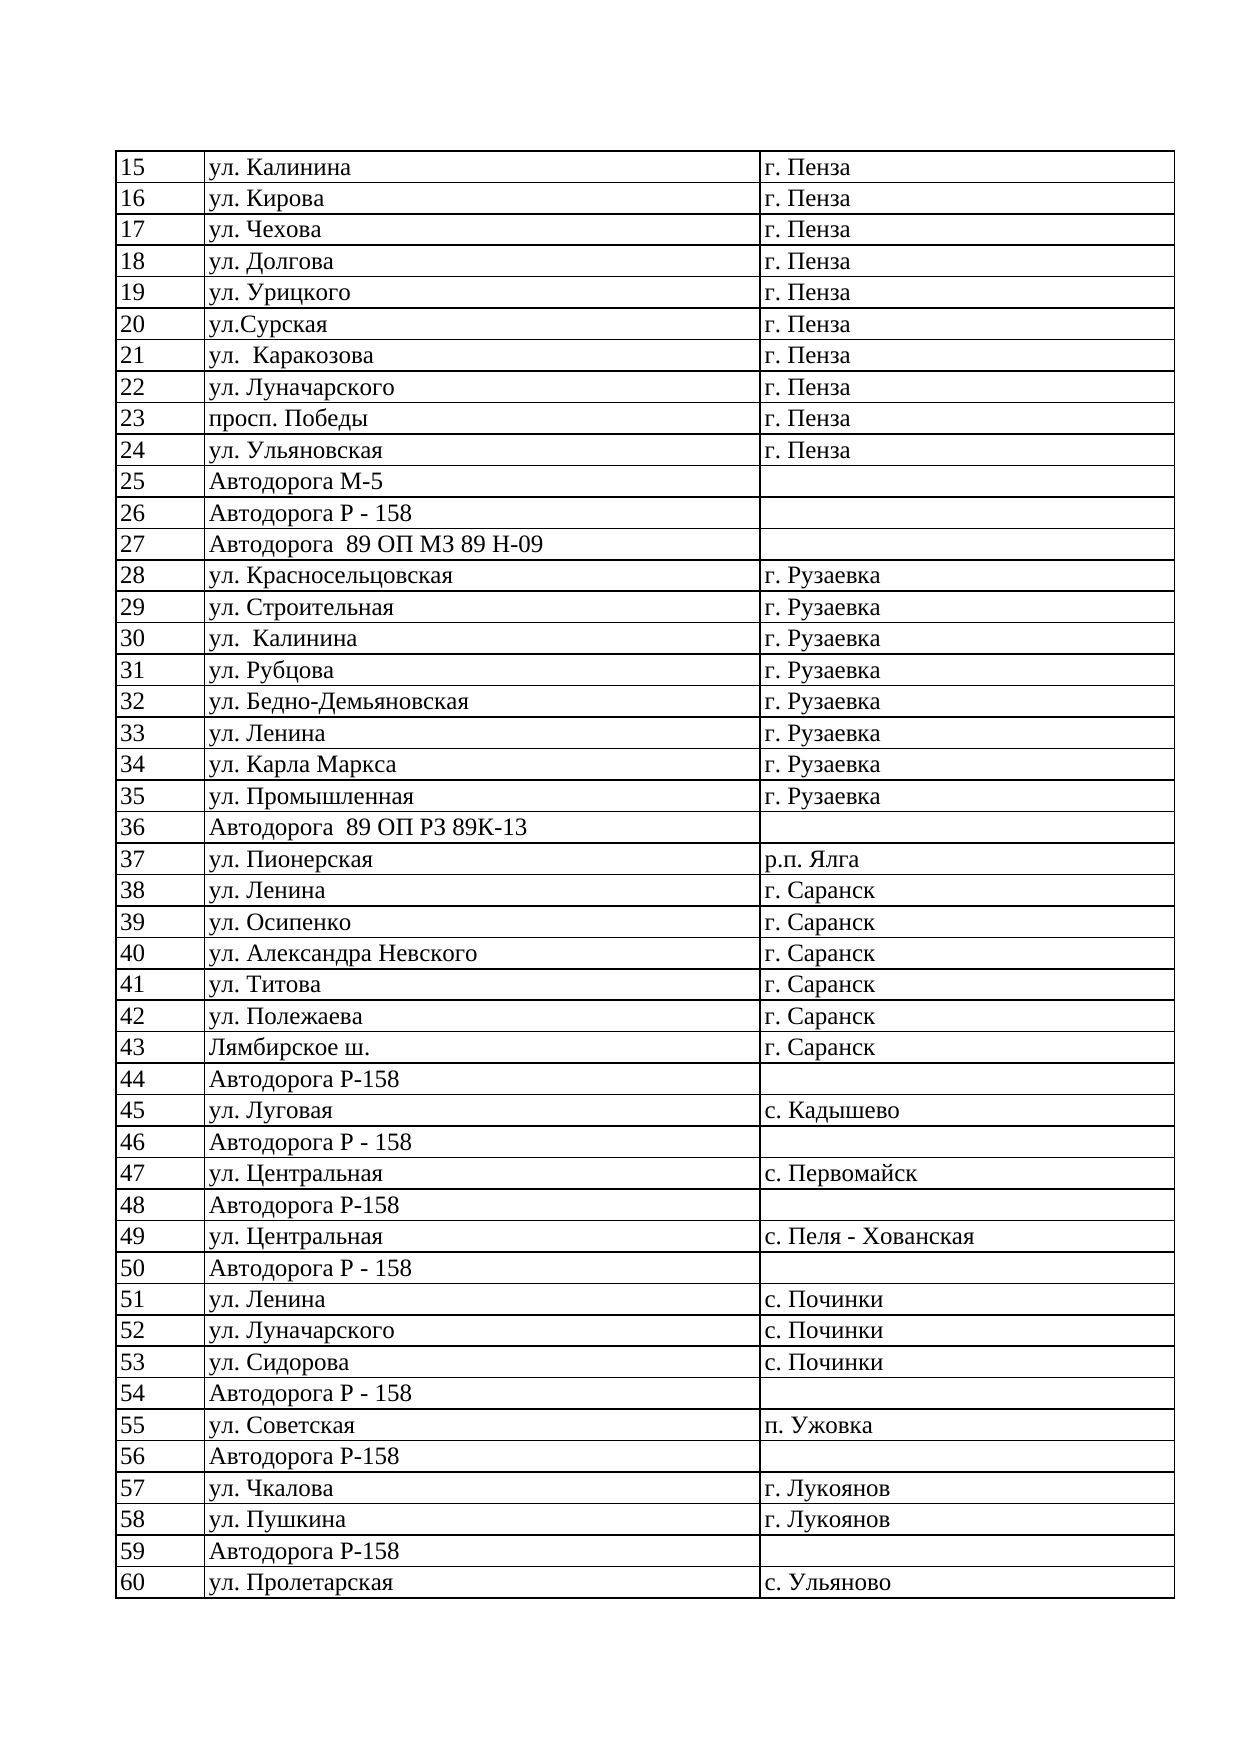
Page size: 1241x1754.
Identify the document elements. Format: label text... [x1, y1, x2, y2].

table_cell ул. Калинина [205, 623, 759, 653]
table_cell г. Пенза [761, 435, 1174, 464]
table_cell [761, 1190, 1174, 1219]
table_cell Автодорога 89 ОП РЗ 89К-13 [205, 812, 759, 842]
table_cell 40 [117, 938, 204, 968]
table_cell ул. Сидорова [205, 1347, 759, 1377]
table_cell 38 [117, 875, 204, 905]
table_cell г. Рузаевка [761, 623, 1174, 653]
table_cell 44 [117, 1064, 204, 1094]
table_cell 24 [117, 435, 204, 464]
table_cell г. Рузаевка [761, 718, 1174, 748]
table_cell 55 [117, 1410, 204, 1440]
table_cell ул. Каракозова [205, 340, 759, 370]
table_cell с. Первомайск [761, 1158, 1174, 1188]
table_cell 27 [117, 529, 204, 559]
table_cell 53 [117, 1347, 204, 1377]
table_cell ул. Ленина [205, 718, 759, 748]
table_cell Автодорога Р-158 [205, 1536, 759, 1566]
table_cell [761, 529, 1174, 559]
table_cell г. Саранск [761, 1032, 1174, 1062]
table_cell Автодорога Р - 158 [205, 498, 759, 527]
table_cell ул.Сурская [205, 309, 759, 339]
table_cell ул. Рубцова [205, 655, 759, 685]
table_cell 42 [117, 1001, 204, 1031]
table_cell [761, 1441, 1174, 1471]
table_cell 48 [117, 1190, 204, 1219]
table_cell ул. Титова [205, 970, 759, 999]
table_cell 37 [117, 844, 204, 873]
table_cell 31 [117, 655, 204, 685]
table_cell 25 [117, 466, 204, 496]
table_cell 43 [117, 1032, 204, 1062]
table_cell 46 [117, 1127, 204, 1157]
table_cell г. Рузаевка [761, 781, 1174, 811]
table_cell ул. Ленина [205, 1284, 759, 1314]
table_cell Автодорога Р - 158 [205, 1378, 759, 1408]
table_cell 52 [117, 1316, 204, 1345]
table_cell ул. Ульяновская [205, 435, 759, 464]
table_cell [761, 1064, 1174, 1094]
table_cell 20 [117, 309, 204, 339]
table_cell 50 [117, 1253, 204, 1282]
table_cell с. Ульяново [761, 1567, 1174, 1597]
table_cell ул. Долгова [205, 246, 759, 276]
table_cell ул. Луначарского [205, 1316, 759, 1345]
table_cell п. Ужовка [761, 1410, 1174, 1440]
table_cell г. Пенза [761, 152, 1174, 181]
table_cell г. Рузаевка [761, 655, 1174, 685]
table_cell ул. Калинина [205, 152, 759, 181]
table_cell Автодорога Р-158 [205, 1441, 759, 1471]
table_cell ул. Александра Невского [205, 938, 759, 968]
table_cell 57 [117, 1473, 204, 1503]
table_cell Автодорога 89 ОП МЗ 89 Н-09 [205, 529, 759, 559]
table_cell 29 [117, 592, 204, 622]
table_cell ул. Промышленная [205, 781, 759, 811]
table_cell 45 [117, 1095, 204, 1125]
table_cell [761, 466, 1174, 496]
table_cell Автодорога Р - 158 [205, 1127, 759, 1157]
table_cell с. Починки [761, 1316, 1174, 1345]
table_cell 28 [117, 561, 204, 590]
table_cell г. Саранск [761, 938, 1174, 968]
table_cell с. Починки [761, 1347, 1174, 1377]
table_cell 32 [117, 686, 204, 716]
table_cell г. Саранск [761, 970, 1174, 999]
table_cell г. Рузаевка [761, 561, 1174, 590]
table_cell г. Пенза [761, 277, 1174, 307]
table_cell [761, 1127, 1174, 1157]
table_cell 56 [117, 1441, 204, 1471]
table_cell г. Саранск [761, 1001, 1174, 1031]
table_cell просп. Победы [205, 403, 759, 433]
table_cell Автодорога Р-158 [205, 1064, 759, 1094]
table_cell г. Пенза [761, 309, 1174, 339]
table_cell 22 [117, 372, 204, 402]
table_cell 41 [117, 970, 204, 999]
table_cell Автодорога М-5 [205, 466, 759, 496]
table_cell [761, 812, 1174, 842]
table_cell 54 [117, 1378, 204, 1408]
table_cell 19 [117, 277, 204, 307]
table_cell 33 [117, 718, 204, 748]
table_cell ул. Центральная [205, 1221, 759, 1251]
table_cell 47 [117, 1158, 204, 1188]
table_cell [761, 1536, 1174, 1566]
table_cell ул. Полежаева [205, 1001, 759, 1031]
table_cell ул. Луговая [205, 1095, 759, 1125]
table_cell 49 [117, 1221, 204, 1251]
table_cell р.п. Ялга [761, 844, 1174, 873]
table_cell Автодорога Р-158 [205, 1190, 759, 1219]
table_cell г. Рузаевка [761, 686, 1174, 716]
table_cell г. Пенза [761, 183, 1174, 213]
table_cell г. Саранск [761, 907, 1174, 936]
table_cell г. Лукоянов [761, 1504, 1174, 1534]
table_cell 26 [117, 498, 204, 527]
table_cell 30 [117, 623, 204, 653]
table_cell ул. Урицкого [205, 277, 759, 307]
table_cell ул. Луначарского [205, 372, 759, 402]
table_cell 58 [117, 1504, 204, 1534]
table_cell г. Пенза [761, 372, 1174, 402]
table_cell [761, 1378, 1174, 1408]
table_cell 34 [117, 749, 204, 779]
table_cell 60 [117, 1567, 204, 1597]
table_cell с. Кадышево [761, 1095, 1174, 1125]
table_cell ул. Чехова [205, 215, 759, 244]
table_cell г. Саранск [761, 875, 1174, 905]
table_cell 16 [117, 183, 204, 213]
table_cell ул. Бедно-Демьяновская [205, 686, 759, 716]
table_cell с. Пеля - Хованская [761, 1221, 1174, 1251]
table_cell 23 [117, 403, 204, 433]
table_cell ул. Чкалова [205, 1473, 759, 1503]
table_cell г. Пенза [761, 215, 1174, 244]
table_cell ул. Пионерская [205, 844, 759, 873]
table_cell ул. Пролетарская [205, 1567, 759, 1597]
table_cell 36 [117, 812, 204, 842]
table_cell г. Пенза [761, 403, 1174, 433]
table_cell ул. Центральная [205, 1158, 759, 1188]
table_cell 35 [117, 781, 204, 811]
table_cell 15 [117, 152, 204, 181]
table_cell г. Пенза [761, 340, 1174, 370]
table_cell г. Лукоянов [761, 1473, 1174, 1503]
table_cell г. Рузаевка [761, 592, 1174, 622]
table_cell ул. Осипенко [205, 907, 759, 936]
table_cell Автодорога Р - 158 [205, 1253, 759, 1282]
table_cell 21 [117, 340, 204, 370]
table_cell [761, 1253, 1174, 1282]
table_cell ул. Кирова [205, 183, 759, 213]
table_cell ул. Карла Маркса [205, 749, 759, 779]
table_cell г. Пенза [761, 246, 1174, 276]
table_cell 18 [117, 246, 204, 276]
table_cell 39 [117, 907, 204, 936]
table_cell ул. Красносельцовская [205, 561, 759, 590]
table_cell 17 [117, 215, 204, 244]
table_cell ул. Советская [205, 1410, 759, 1440]
table_cell 59 [117, 1536, 204, 1566]
table_cell 51 [117, 1284, 204, 1314]
table_cell [761, 498, 1174, 527]
table_cell ул. Пушкина [205, 1504, 759, 1534]
table_cell ул. Ленина [205, 875, 759, 905]
table_cell с. Починки [761, 1284, 1174, 1314]
table_cell г. Рузаевка [761, 749, 1174, 779]
table_cell ул. Строительная [205, 592, 759, 622]
table_cell Лямбирское ш. [205, 1032, 759, 1062]
